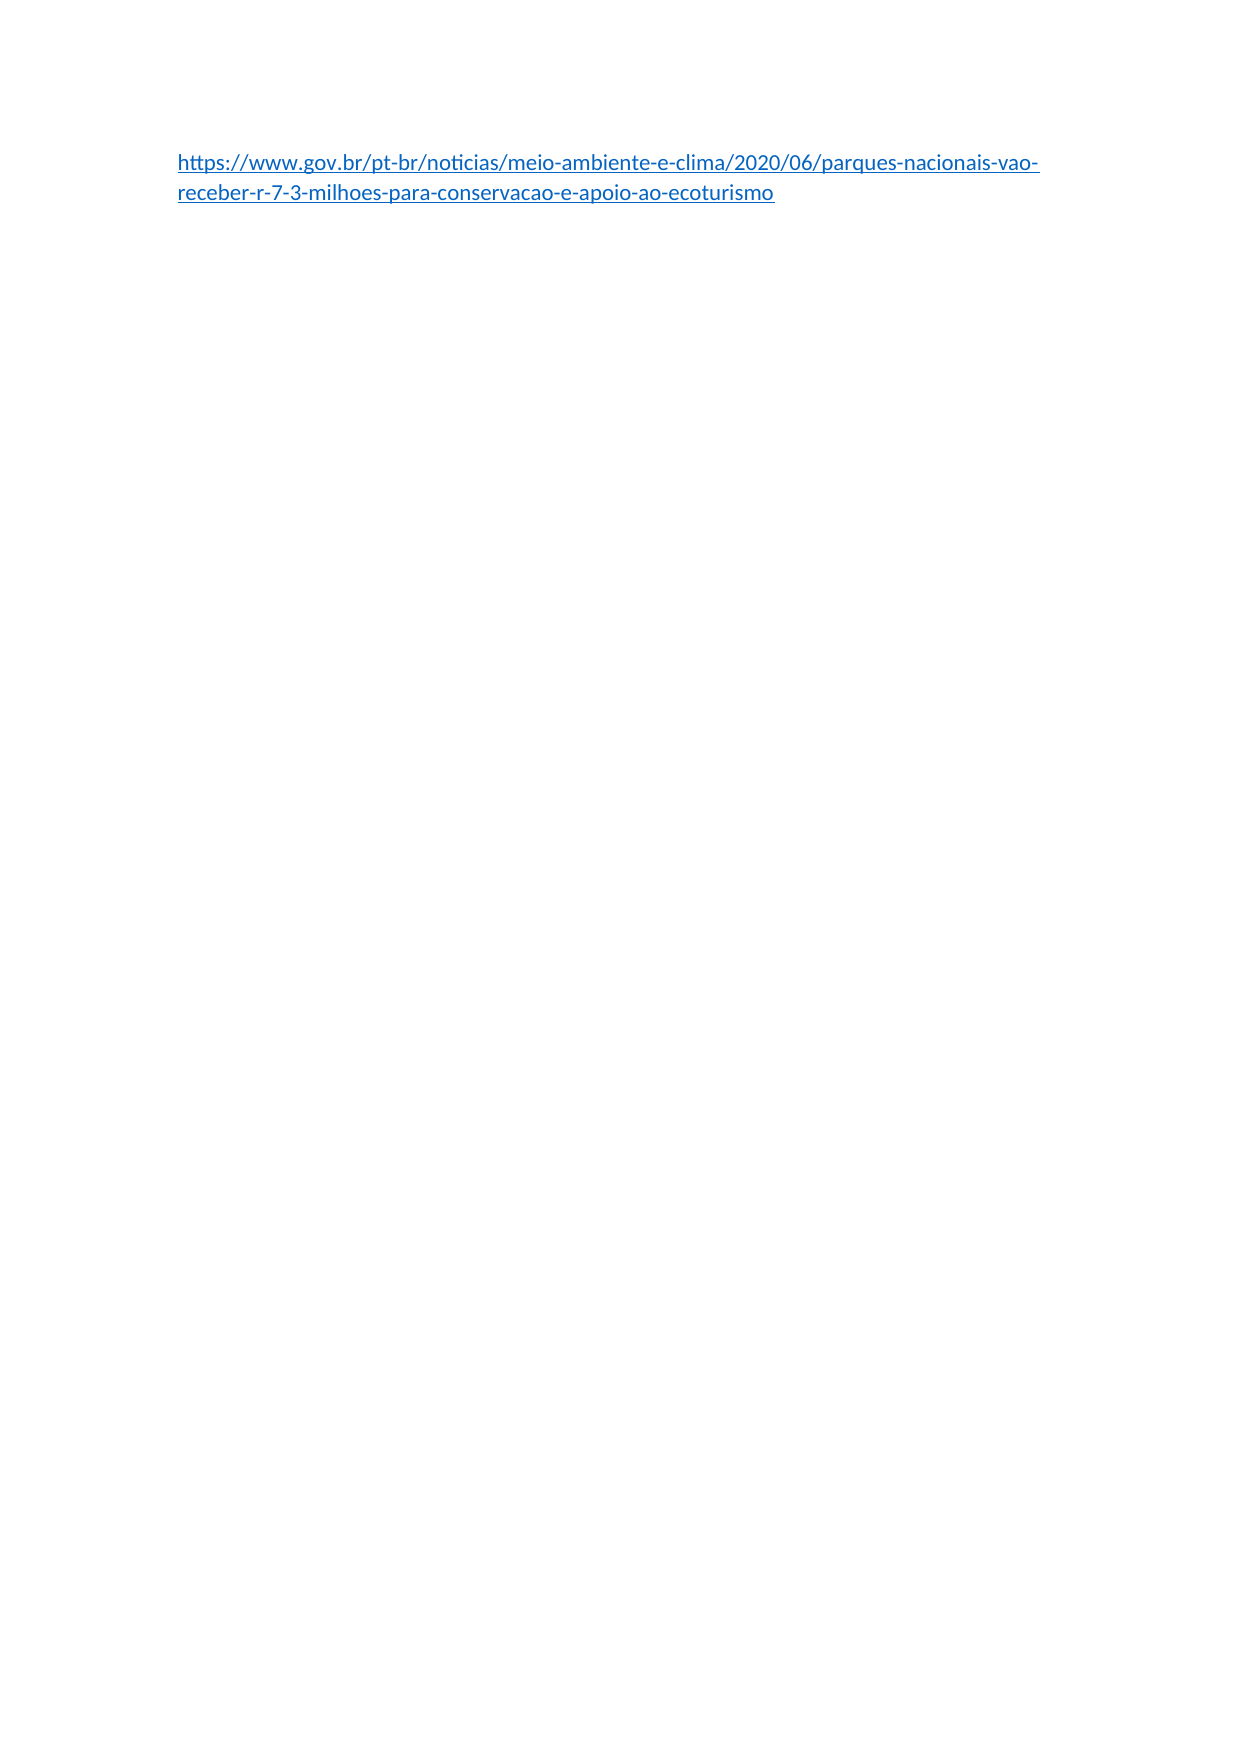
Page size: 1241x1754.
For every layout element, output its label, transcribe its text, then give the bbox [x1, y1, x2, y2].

text https://www.gov.br/pt-br/noticias/meio-ambiente-e-clima/2020/06/parques-nacionais-vao-receber-r-7-3-milhoes-para-conservacao-e-apoio-ao-ecoturismo [177, 148, 1063, 206]
